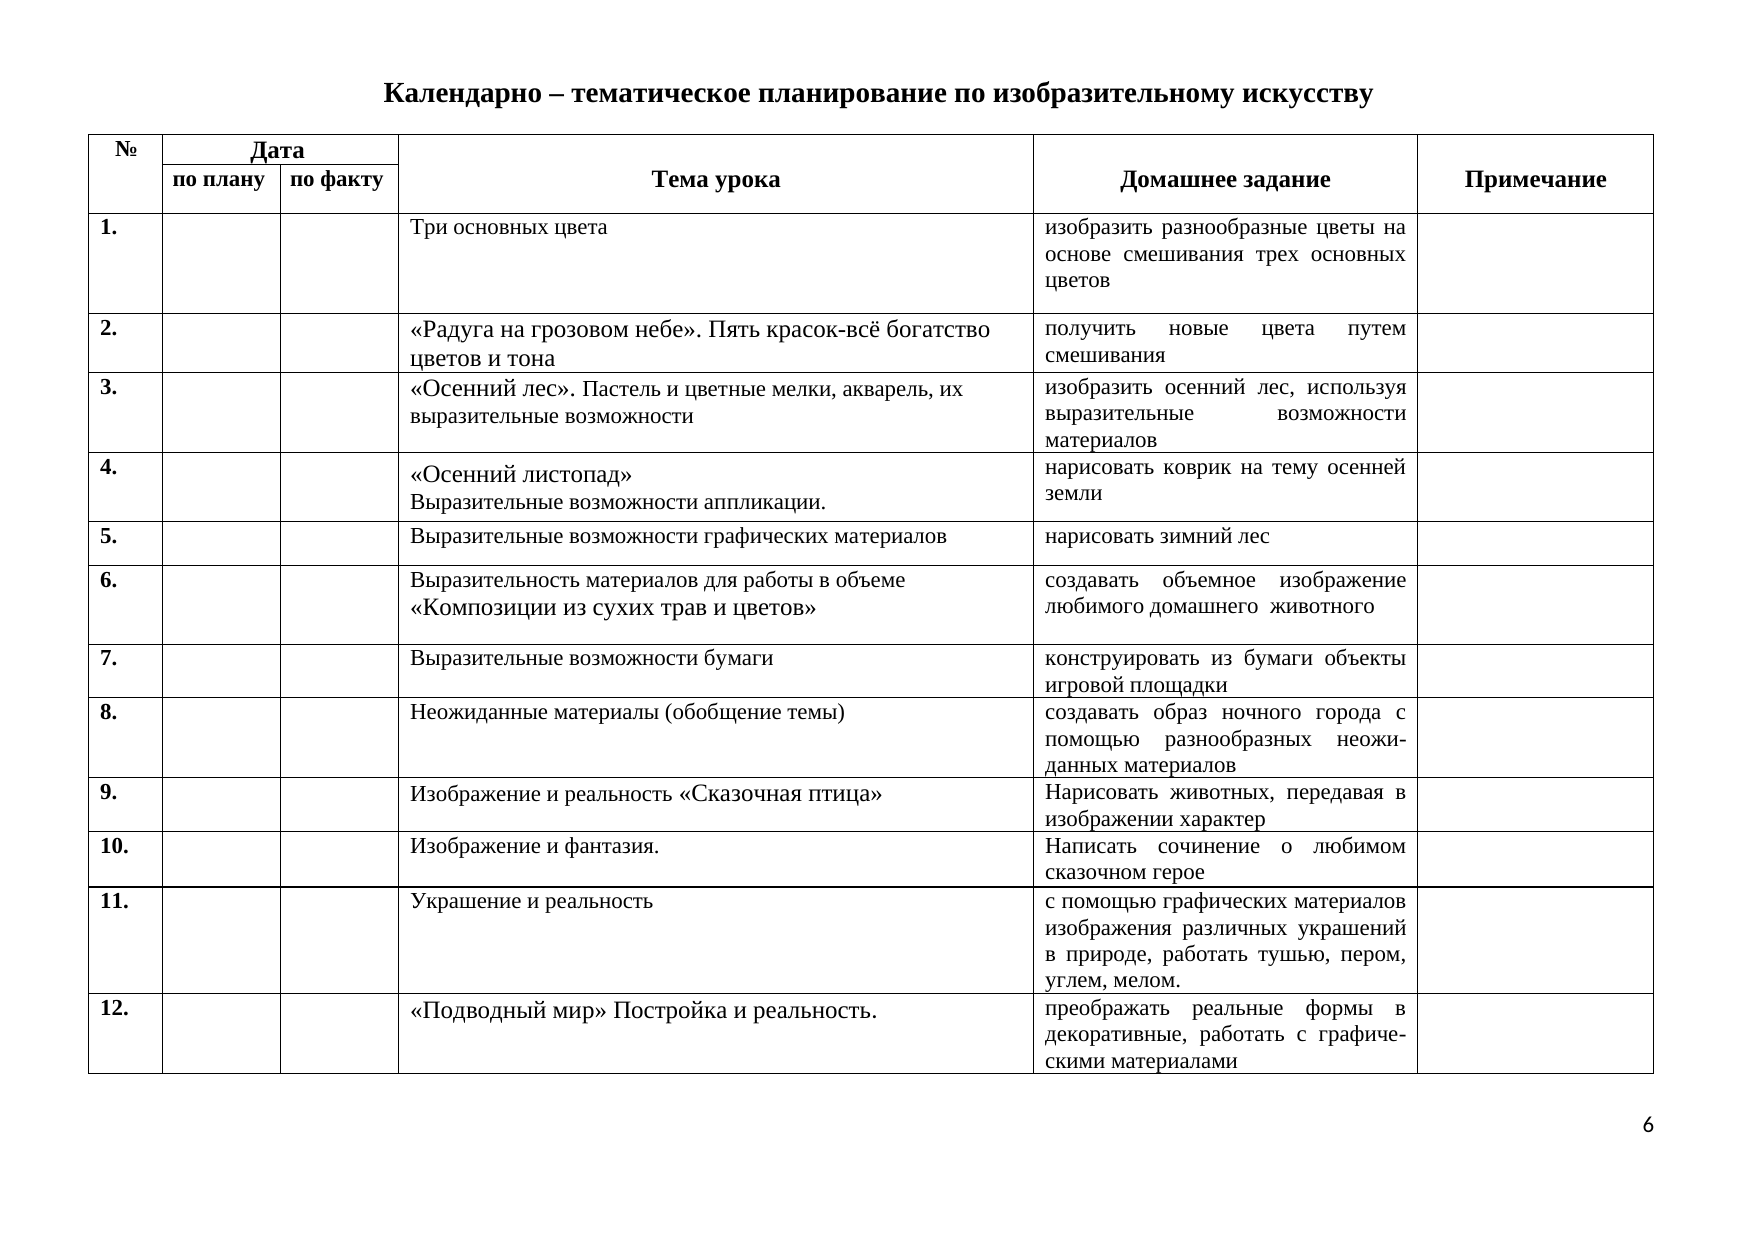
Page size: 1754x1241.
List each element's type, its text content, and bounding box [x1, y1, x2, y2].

table_cell [163, 314, 280, 372]
table_cell [163, 566, 280, 643]
table_cell [281, 888, 398, 993]
table_cell по плану [163, 165, 280, 212]
table_cell по факту [281, 165, 398, 212]
table_cell [89, 778, 162, 831]
table_cell [163, 645, 280, 697]
table_cell [89, 566, 162, 643]
table_cell создавать объемное изображение любимого домашнего животного [1034, 566, 1417, 643]
table_cell [1418, 698, 1653, 777]
table_cell [1418, 888, 1653, 993]
table_header Тема урока [399, 135, 1033, 212]
table_cell [89, 832, 162, 886]
table_cell [281, 566, 398, 643]
table_cell Нарисовать животных, передавая в изображении характер [1034, 778, 1417, 831]
table_cell Выразительные возможности бумаги [399, 645, 1033, 697]
table_cell [1418, 453, 1653, 521]
table_cell [281, 832, 398, 886]
table_cell [163, 373, 280, 452]
table_cell [163, 453, 280, 521]
table_cell [1418, 778, 1653, 831]
table_cell Выразительность материалов для работы в объеме «Композиции из сухих трав и цветов» [399, 566, 1033, 643]
table_cell [163, 214, 280, 313]
table_cell [163, 994, 280, 1073]
table_cell [281, 698, 398, 777]
table_header Дата [163, 135, 398, 164]
table_cell Украшение и реальность [399, 888, 1033, 993]
table_cell [1418, 994, 1653, 1073]
table_cell [281, 453, 398, 521]
table_cell с помощью графических материалов изображения различных украшений в природе, работать тушью, пером, углем, мелом. [1034, 888, 1417, 993]
table_cell [163, 522, 280, 565]
table_cell получить новые цвета путем смешивания [1034, 314, 1417, 372]
table_cell [281, 645, 398, 697]
table_cell [281, 994, 398, 1073]
table_cell Три основных цвета [399, 214, 1033, 313]
table_cell [89, 888, 162, 993]
table_cell [89, 994, 162, 1073]
table_cell [89, 698, 162, 777]
table_cell Изображение и фантазия. [399, 832, 1033, 886]
table_cell [89, 373, 162, 452]
table_cell создавать образ ночного города с помощью разнообразных неожиданных материалов [1034, 698, 1417, 777]
table_header № [89, 135, 162, 212]
table_cell Написать сочинение о любимом сказочном герое [1034, 832, 1417, 886]
table_cell [1418, 832, 1653, 886]
table_cell [281, 522, 398, 565]
text Календарно – тематическое планирование по изобразительному искусству [103, 75, 1654, 108]
table_cell Выразительные возможности графических материалов [399, 522, 1033, 565]
table_cell изобразить осенний лес, используя выразительные возможности материалов [1034, 373, 1417, 452]
table_cell [1418, 314, 1653, 372]
table_header Домашнее задание [1034, 135, 1417, 212]
table_cell [281, 314, 398, 372]
table_cell «Осенний лес». Пастель и цветные мелки, акварель, их выразительные возможности [399, 373, 1033, 452]
table_cell [281, 373, 398, 452]
table_cell [163, 698, 280, 777]
table_cell [89, 214, 162, 313]
table_cell нарисовать коврик на тему осенней земли [1034, 453, 1417, 521]
table_cell «Осенний листопад» Выразительные возможности аппликации. [399, 453, 1033, 521]
table_cell «Радуга на грозовом небе». Пять красок-всё богатство цветов и тона [399, 314, 1033, 372]
table_cell [89, 453, 162, 521]
table_cell конструировать из бумаги объекты игровой площадки [1034, 645, 1417, 697]
table_cell [89, 522, 162, 565]
table_cell [1418, 566, 1653, 643]
table_cell изобразить разнообразные цветы на основе смешивания трех основных цветов [1034, 214, 1417, 313]
table_cell «Подводный мир» Постройка и реальность. [399, 994, 1033, 1073]
table_cell [1418, 522, 1653, 565]
table_cell [1418, 645, 1653, 697]
table_cell [1418, 214, 1653, 313]
table_cell [163, 888, 280, 993]
table_cell [163, 778, 280, 831]
table_cell нарисовать зимний лес [1034, 522, 1417, 565]
table_cell [89, 645, 162, 697]
table_header Примечание [1418, 135, 1653, 212]
table_cell [281, 214, 398, 313]
table_cell Неожиданные материалы (обобщение темы) [399, 698, 1033, 777]
table_cell [1418, 373, 1653, 452]
table_cell [281, 778, 398, 831]
table_cell [89, 314, 162, 372]
table_cell преображать реальные формы в декоративные, работать с графическими материалами [1034, 994, 1417, 1073]
table_cell [163, 832, 280, 886]
table_cell Изображение и реальность «Сказочная птица» [399, 778, 1033, 831]
